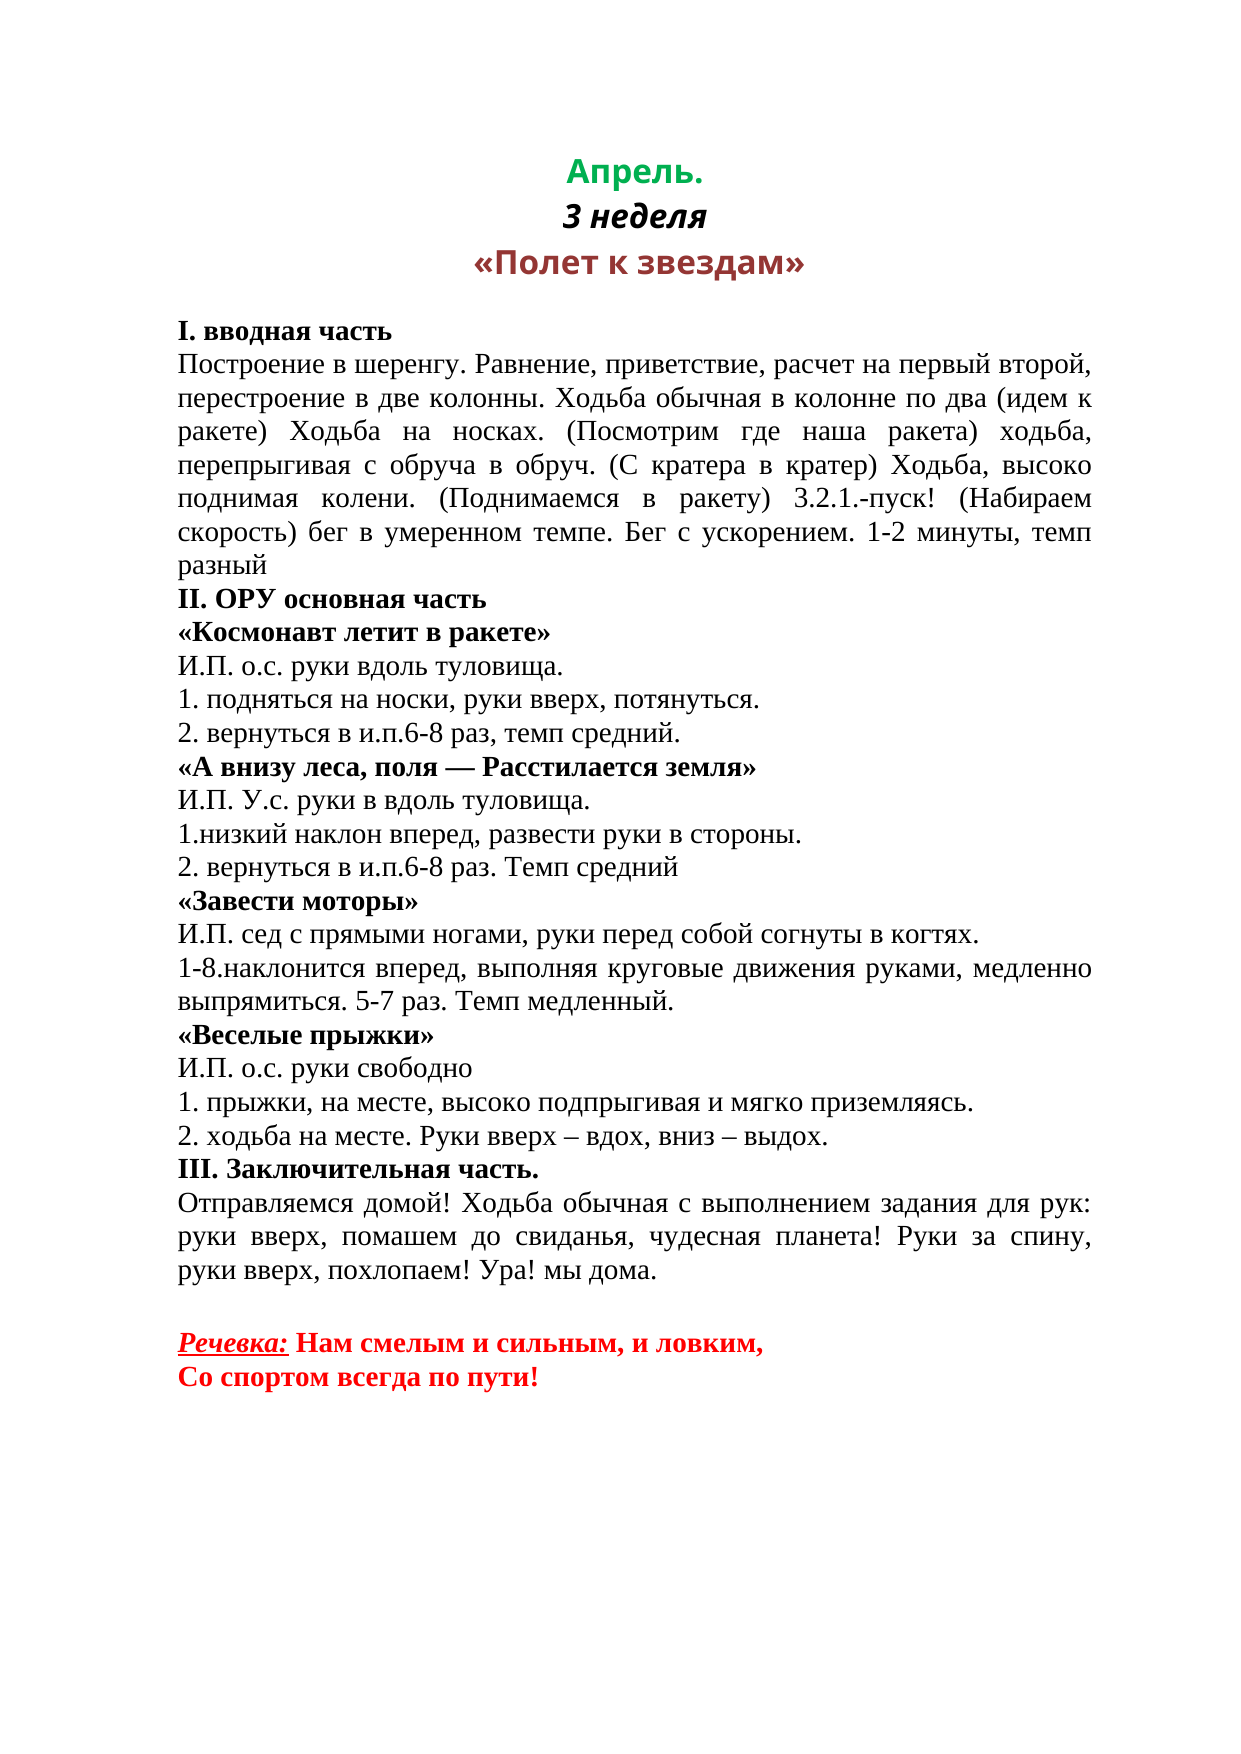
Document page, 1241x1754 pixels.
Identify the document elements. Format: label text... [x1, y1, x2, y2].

text Построение в шеренгу. Равнение, приветствие, расчет на первый второй, перестроение в две колонны. Ходьба обычная в колонне по два (идем к ракете) Ходьба на носках. (Посмотрим где наша ракета) ходьба, перепрыгивая с обруча в обруч. (С кратера в кратер) Ходьба, высоко поднимая колени. (Поднимаемся в ракету) 3.2.1.-пуск! (Набираем скорость) бег в умеренном темпе. Бег с ускорением. 1-2 минуты, темп разный [177, 346, 1093, 581]
text Отправляемся домой! Ходьба обычная с выполнением задания для рук: руки вверх, помашем до свиданья, чудесная планета! Руки за спину, руки вверх, похлопаем! Ура! мы дома. [177, 1185, 1093, 1285]
text 2. ходьба на месте. Руки вверх – вдох, вниз – выдох. [177, 1118, 1093, 1151]
text 1. подняться на носки, руки вверх, потянуться. [177, 682, 1093, 715]
text И.П. сед с прямыми ногами, руки перед собой согнуты в когтях. [177, 916, 1093, 950]
text 1-8.наклонится вперед, выполняя круговые движения руками, медленно выпрямиться. 5-7 раз. Темп медленный. [177, 950, 1093, 1017]
text Со спортом всегда по пути! [177, 1359, 1093, 1392]
text Речевка: Нам смелым и сильным, и ловким, [177, 1325, 1093, 1359]
text И.П. о.с. руки вдоль туловища. [177, 648, 1093, 682]
text «Космонавт летит в ракете» [177, 614, 1093, 648]
text «А внизу леса, поля — Расстилается земля» [177, 749, 1093, 782]
text 2. вернуться в и.п.6-8 раз. Темп средний [177, 849, 1093, 883]
text И.П. о.с. руки свободно [177, 1051, 1093, 1084]
text И.П. У.с. руки в вдоль туловища. [177, 782, 1093, 816]
text «Завести моторы» [177, 883, 1093, 916]
text II. ОРУ основная часть [177, 581, 1093, 614]
text 1. прыжки, на месте, высоко подпрыгивая и мягко приземляясь. [177, 1084, 1093, 1118]
text Апрель. [177, 148, 1093, 193]
text 3 неделя [177, 193, 1093, 238]
text «Веселые прыжки» [177, 1017, 1093, 1051]
text 1.низкий наклон вперед, развести руки в стороны. [177, 816, 1093, 849]
text III. Заключительная часть. [177, 1151, 1093, 1185]
text 2. вернуться в и.п.6-8 раз, темп средний. [177, 715, 1093, 749]
text I. вводная часть [177, 313, 1093, 346]
text «Полет к звездам» [177, 238, 1093, 284]
